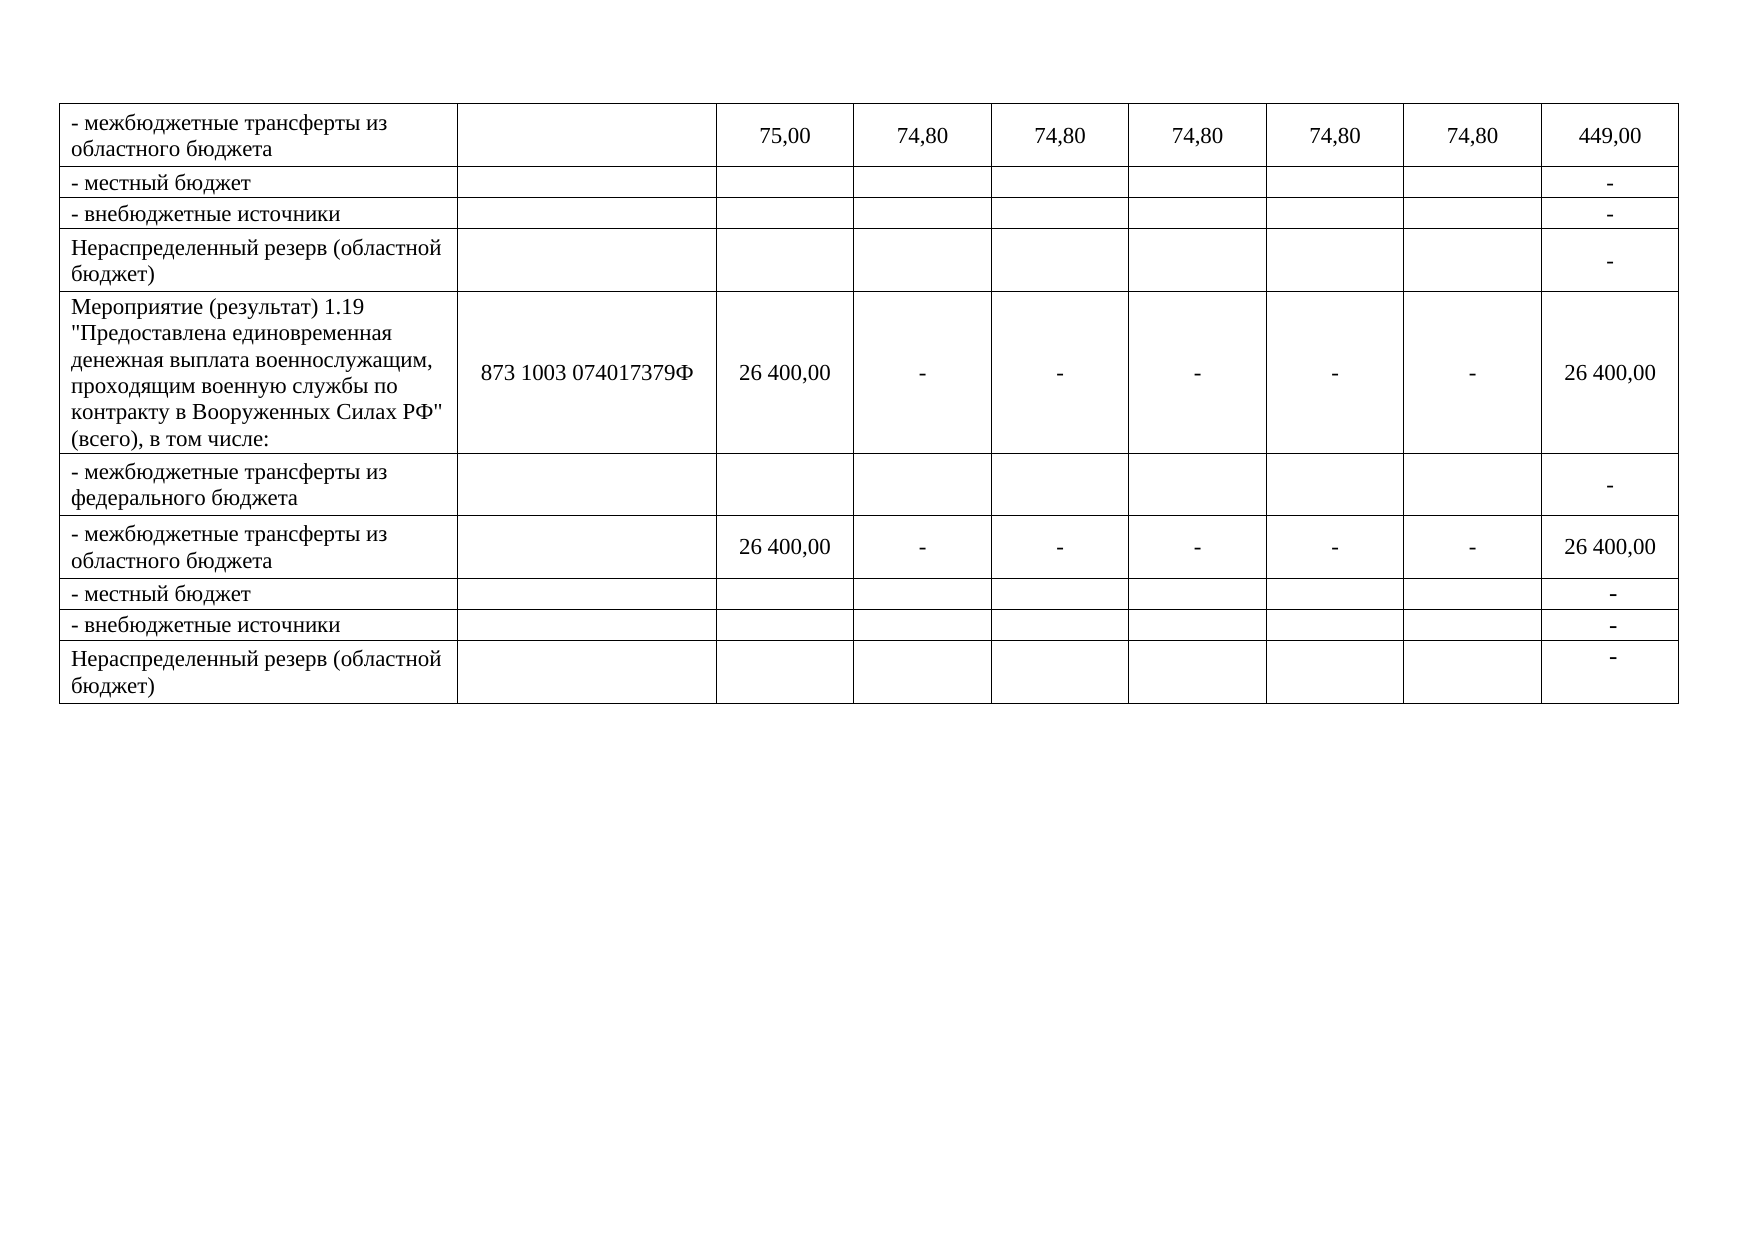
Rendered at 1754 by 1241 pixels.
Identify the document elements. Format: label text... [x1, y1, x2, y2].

table_cell [458, 610, 716, 640]
table_cell 74,80 [1404, 104, 1541, 166]
table_cell [458, 579, 716, 609]
table_cell [717, 579, 853, 609]
table_cell - внебюджетные источники [60, 198, 457, 228]
table_cell - [1542, 610, 1678, 640]
table_cell [1404, 229, 1541, 291]
table_cell [854, 198, 991, 228]
table_cell [1267, 641, 1403, 702]
table_cell 75,00 [717, 104, 853, 166]
table_cell [992, 579, 1128, 609]
table_cell [1267, 167, 1403, 197]
table_cell [458, 641, 716, 702]
table_cell [992, 454, 1128, 515]
table_cell [854, 454, 991, 515]
table_cell - [1267, 516, 1403, 577]
table_cell - [854, 516, 991, 577]
table_cell - внебюджетные источники [60, 610, 457, 640]
table_cell [458, 229, 716, 291]
table_cell [1404, 641, 1541, 702]
table_cell [1267, 229, 1403, 291]
table_cell 26 400,00 [717, 516, 853, 577]
table_cell 26 400,00 [1542, 292, 1678, 452]
table_cell [1129, 167, 1266, 197]
table_cell 26 400,00 [717, 292, 853, 452]
table_cell [1267, 198, 1403, 228]
table_cell 449,00 [1542, 104, 1678, 166]
table_cell [717, 198, 853, 228]
table_cell - [1542, 198, 1678, 228]
table_cell [992, 229, 1128, 291]
table_cell [1267, 454, 1403, 515]
table_cell - [1542, 229, 1678, 291]
table_cell [1267, 579, 1403, 609]
table_cell [1404, 610, 1541, 640]
table_cell - местный бюджет [60, 579, 457, 609]
table_cell - [1542, 167, 1678, 197]
table_cell - [1542, 641, 1678, 702]
table_cell [717, 610, 853, 640]
table_cell - межбюджетные трансферты из областного бюджета [60, 516, 457, 577]
table_cell - [854, 292, 991, 452]
table_cell [1404, 579, 1541, 609]
table_cell [854, 579, 991, 609]
table_cell [1129, 641, 1266, 702]
table_cell [717, 641, 853, 702]
table_cell 74,80 [854, 104, 991, 166]
table_cell [1129, 198, 1266, 228]
table_cell [992, 167, 1128, 197]
table_cell [458, 167, 716, 197]
table_cell [717, 167, 853, 197]
table_cell 74,80 [1267, 104, 1403, 166]
table_cell [854, 167, 991, 197]
table_cell [1129, 454, 1266, 515]
table_cell [1404, 167, 1541, 197]
table_cell 873 1003 074017379Ф [458, 292, 716, 452]
table_cell 74,80 [992, 104, 1128, 166]
table_cell - местный бюджет [60, 167, 457, 197]
table_cell [1267, 610, 1403, 640]
table_cell [992, 198, 1128, 228]
table_cell - [1129, 516, 1266, 577]
table_cell - [1404, 516, 1541, 577]
table_cell [1404, 198, 1541, 228]
table_cell 26 400,00 [1542, 516, 1678, 577]
table_cell Мероприятие (результат) 1.19 "Предоставлена единовременная денежная выплата военнослужащим, проходящим военную службы по контракту в Вооруженных Силах РФ" (всего), в том числе: [60, 292, 457, 452]
table_cell [458, 104, 716, 166]
table_cell [1404, 454, 1541, 515]
table_cell - [992, 292, 1128, 452]
table_cell [458, 516, 716, 577]
table_cell [717, 454, 853, 515]
table_cell - [1129, 292, 1266, 452]
table_cell - [1542, 454, 1678, 515]
table_cell [1129, 579, 1266, 609]
table_cell [458, 198, 716, 228]
table_cell Нераспределенный резерв (областной бюджет) [60, 229, 457, 291]
table_cell [854, 641, 991, 702]
table_cell [854, 610, 991, 640]
table_cell 74,80 [1129, 104, 1266, 166]
table_cell Нераспределенный резерв (областной бюджет) [60, 641, 457, 702]
table_cell [992, 610, 1128, 640]
table_cell [1129, 610, 1266, 640]
table_cell - [1404, 292, 1541, 452]
table_cell - [992, 516, 1128, 577]
table_cell - [1542, 579, 1678, 609]
table_cell [458, 454, 716, 515]
table_cell [854, 229, 991, 291]
table_cell [1129, 229, 1266, 291]
table_cell - межбюджетные трансферты из областного бюджета [60, 104, 457, 166]
table_cell - [1267, 292, 1403, 452]
table_cell - межбюджетные трансферты из федерального бюджета [60, 454, 457, 515]
table_cell [717, 229, 853, 291]
table_cell [992, 641, 1128, 702]
